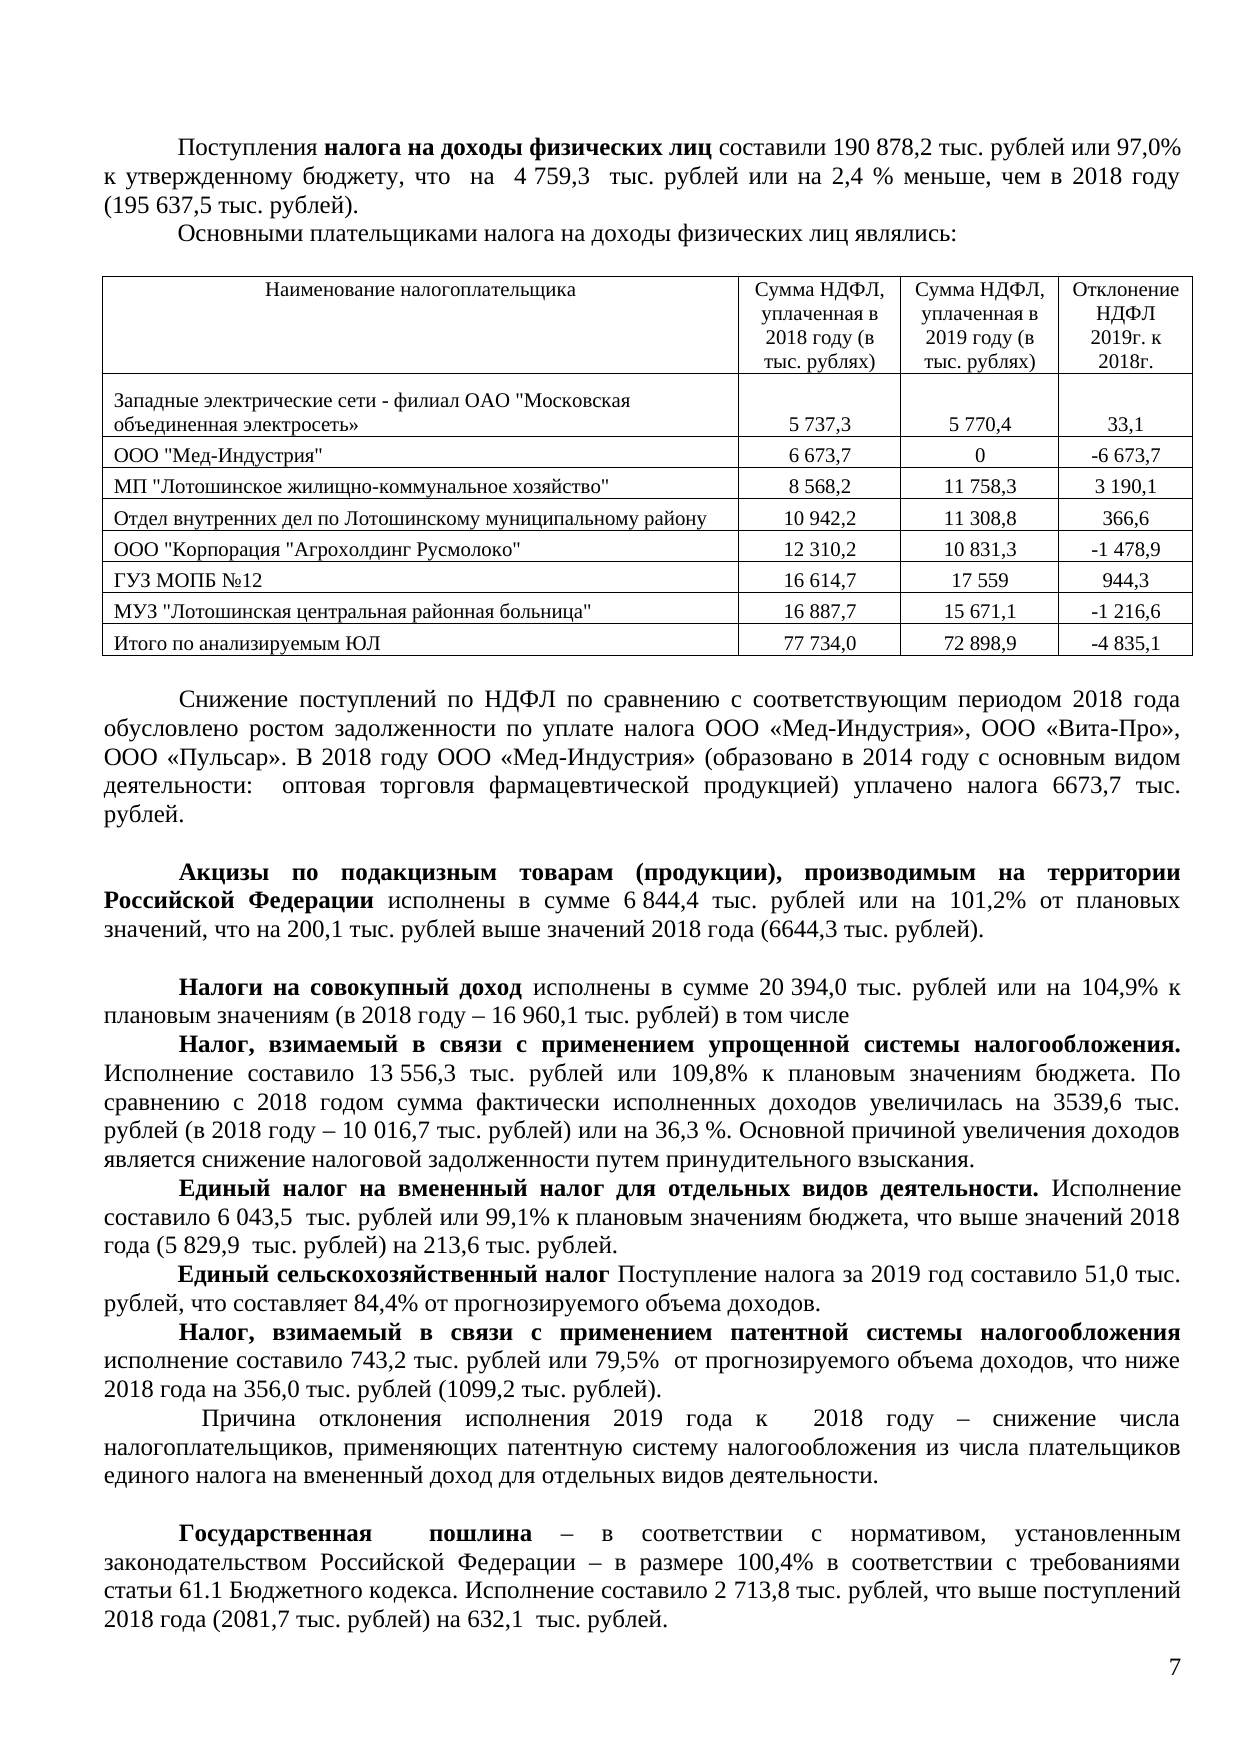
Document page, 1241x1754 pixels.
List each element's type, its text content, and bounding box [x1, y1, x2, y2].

text Основными плательщиками налога на доходы физических лиц являлись: [103, 218, 1181, 247]
table_cell 944,3 [1059, 562, 1192, 592]
table_cell 72 898,9 [901, 624, 1058, 654]
text Единый налог на вмененный налог для отдельных видов деятельности. Исполнение составило 6 043,5 тыс. рублей или 99,1% к плановым значениям бюджета, что выше значений 2018 года (5 829,9 тыс. рублей) на 213,6 тыс. рублей. [103, 1173, 1181, 1259]
table_cell 5 737,3 [739, 374, 900, 436]
table_cell Итого по анализируемым ЮЛ [103, 624, 738, 654]
table_cell 12 310,2 [739, 531, 900, 561]
table_cell ООО "Мед-Индустрия" [103, 437, 738, 467]
text Налог, взимаемый в связи с применением патентной системы налогообложения исполнение составило 743,2 тыс. рублей или 79,5% от прогнозируемого объема доходов, что ниже 2018 года на 356,0 тыс. рублей (1099,2 тыс. рублей). [103, 1317, 1181, 1403]
table_cell 33,1 [1059, 374, 1192, 436]
table_header Отклонение НДФЛ 2019г. к 2018г. [1059, 277, 1192, 373]
text Государственная пошлина – в соответствии с нормативом, установленным законодательством Российской Федерации – в размере 100,4% в соответствии с требованиями статьи 61.1 Бюджетного кодекса. Исполнение составило 2 713,8 тыс. рублей, что выше поступлений 2018 года (2081,7 тыс. рублей) на 632,1 тыс. рублей. [103, 1518, 1181, 1633]
table_cell ООО "Корпорация "Агрохолдинг Русмолоко" [103, 531, 738, 561]
table_cell ГУЗ МОПБ №12 [103, 562, 738, 592]
table_cell 17 559 [901, 562, 1058, 592]
table_cell 11 758,3 [901, 468, 1058, 498]
table_cell -6 673,7 [1059, 437, 1192, 467]
table_cell 15 671,1 [901, 593, 1058, 623]
table_cell 366,6 [1059, 499, 1192, 529]
table_cell Отдел внутренних дел по Лотошинскому муниципальному району [103, 499, 738, 529]
table_cell 11 308,8 [901, 499, 1058, 529]
table_cell МУЗ "Лотошинская центральная районная больница" [103, 593, 738, 623]
text Акцизы по подакцизным товарам (продукции), производимым на территории Российской Федерации исполнены в сумме 6 844,4 тыс. рублей или на 101,2% от плановых значений, что на 200,1 тыс. рублей выше значений 2018 года (6644,3 тыс. рублей). [103, 857, 1181, 943]
text Снижение поступлений по НДФЛ по сравнению с соответствующим периодом 2018 года обусловлено ростом задолженности по уплате налога ООО «Мед-Индустрия», ООО «Вита-Про», ООО «Пульсар». В 2018 году ООО «Мед-Индустрия» (образовано в 2014 году с основным видом деятельности: оптовая торговля фармацевтической продукцией) уплачено налога 6673,7 тыс. рублей. [103, 684, 1181, 828]
text Налог, взимаемый в связи с применением упрощенной системы налогообложения. Исполнение составило 13 556,3 тыс. рублей или 109,8% к плановым значениям бюджета. По сравнению с 2018 годом сумма фактически исполненных доходов увеличилась на 3539,6 тыс. рублей (в 2018 году – 10 016,7 тыс. рублей) или на 36,3 %. Основной причиной увеличения доходов является снижение налоговой задолженности путем принудительного взыскания. [103, 1029, 1181, 1173]
table_cell 16 887,7 [739, 593, 900, 623]
table_cell -1 216,6 [1059, 593, 1192, 623]
table_cell -4 835,1 [1059, 624, 1192, 654]
table_cell 3 190,1 [1059, 468, 1192, 498]
table_cell МП "Лотошинское жилищно-коммунальное хозяйство" [103, 468, 738, 498]
table_header Сумма НДФЛ, уплаченная в 2019 году (в тыс. рублях) [901, 277, 1058, 373]
table_cell 10 831,3 [901, 531, 1058, 561]
table_cell 5 770,4 [901, 374, 1058, 436]
text Причина отклонения исполнения 2019 года к 2018 году – снижение числа налогоплательщиков, применяющих патентную систему налогообложения из числа плательщиков единого налога на вмененный доход для отдельных видов деятельности. [103, 1403, 1181, 1489]
table_cell -1 478,9 [1059, 531, 1192, 561]
text Поступления налога на доходы физических лиц составили 190 878,2 тыс. рублей или 97,0% к утвержденному бюджету, что на 4 759,3 тыс. рублей или на 2,4 % меньше, чем в 2018 году (195 637,5 тыс. рублей). [103, 132, 1181, 218]
table_cell 8 568,2 [739, 468, 900, 498]
table_cell 16 614,7 [739, 562, 900, 592]
table_header Наименование налогоплательщика [103, 277, 738, 373]
table_cell 0 [901, 437, 1058, 467]
table_cell 10 942,2 [739, 499, 900, 529]
table_cell Западные электрические сети - филиал ОАО "Московская объединенная электросеть» [103, 374, 738, 436]
text Налоги на совокупный доход исполнены в сумме 20 394,0 тыс. рублей или на 104,9% к плановым значениям (в 2018 году – 16 960,1 тыс. рублей) в том числе [103, 972, 1181, 1029]
text Единый сельскохозяйственный налог Поступление налога за 2019 год составило 51,0 тыс. рублей, что составляет 84,4% от прогнозируемого объема доходов. [103, 1259, 1181, 1317]
table_header Сумма НДФЛ, уплаченная в 2018 году (в тыс. рублях) [739, 277, 900, 373]
table_cell 77 734,0 [739, 624, 900, 654]
table_cell 6 673,7 [739, 437, 900, 467]
